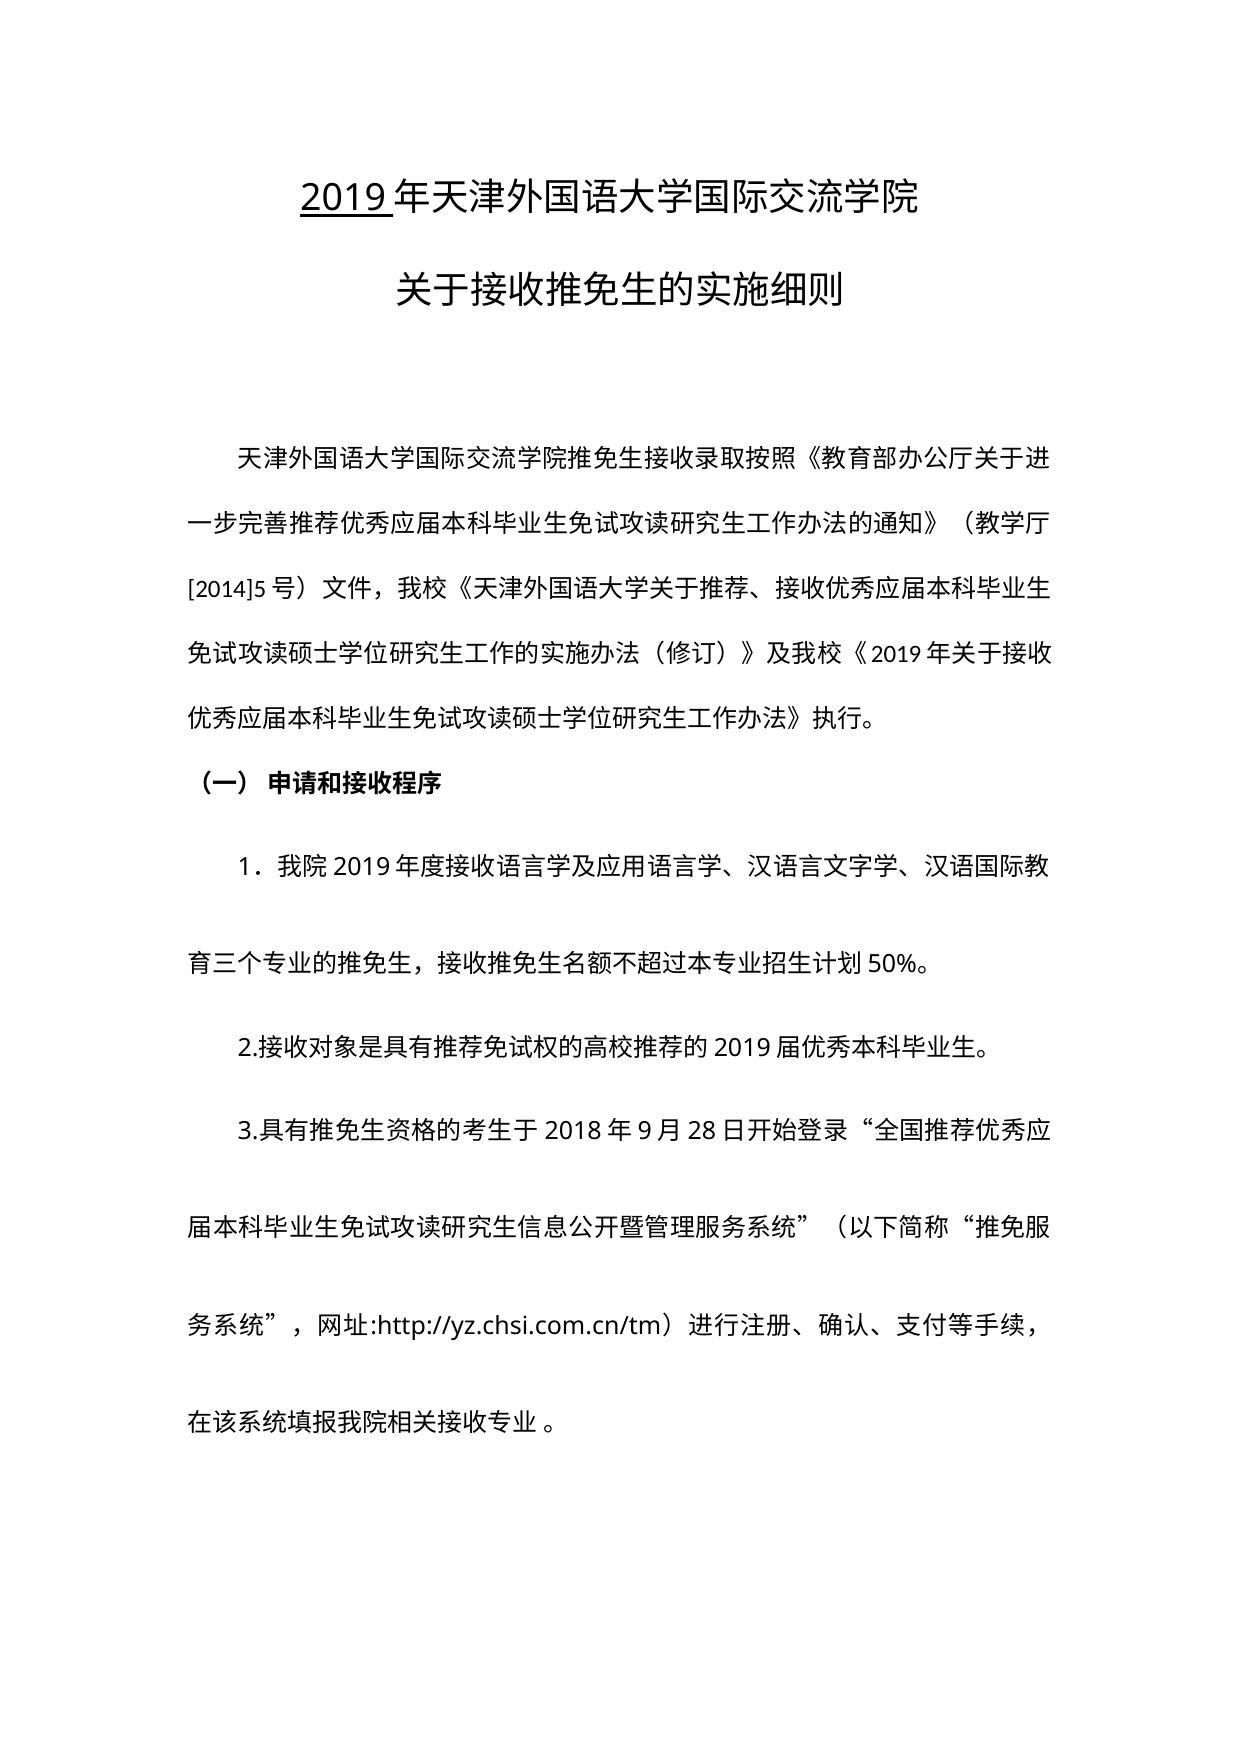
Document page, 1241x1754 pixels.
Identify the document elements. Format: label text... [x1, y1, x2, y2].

text 关于接收推免生的实施细则 [187, 254, 1053, 319]
text 2.接收对象是具有推荐免试权的高校推荐的2019届优秀本科毕业生。 [187, 1013, 1053, 1078]
text 3.具有推免生资格的考生于2018年9月28日开始登录“全国推荐优秀应届本科毕业生免试攻读研究生信息公开暨管理服务系统”（以下简称“推免服务系统”，网址:http://yz.chsi.com.cn/tm）进行注册、确认、支付等手续，在该系统填报我院相关接收专业 。 [187, 1096, 1053, 1453]
list 申请和接收程序 [187, 749, 1053, 814]
text 2019年天津外国语大学国际交流学院 [187, 162, 1053, 227]
text 天津外国语大学国际交流学院推免生接收录取按照《教育部办公厅关于进一步完善推荐优秀应届本科毕业生免试攻读研究生工作办法的通知》（教学厅[2014]5号）文件，我校《天津外国语大学关于推荐、接收优秀应届本科毕业生免试攻读硕士学位研究生工作的实施办法（修订）》及我校《2019年关于接收优秀应届本科毕业生免试攻读硕士学位研究生工作办法》执行。 [187, 424, 1053, 749]
text 1．我院2019年度接收语言学及应用语言学、汉语言文字学、汉语国际教育三个专业的推免生，接收推免生名额不超过本专业招生计划50%。 [187, 832, 1053, 994]
